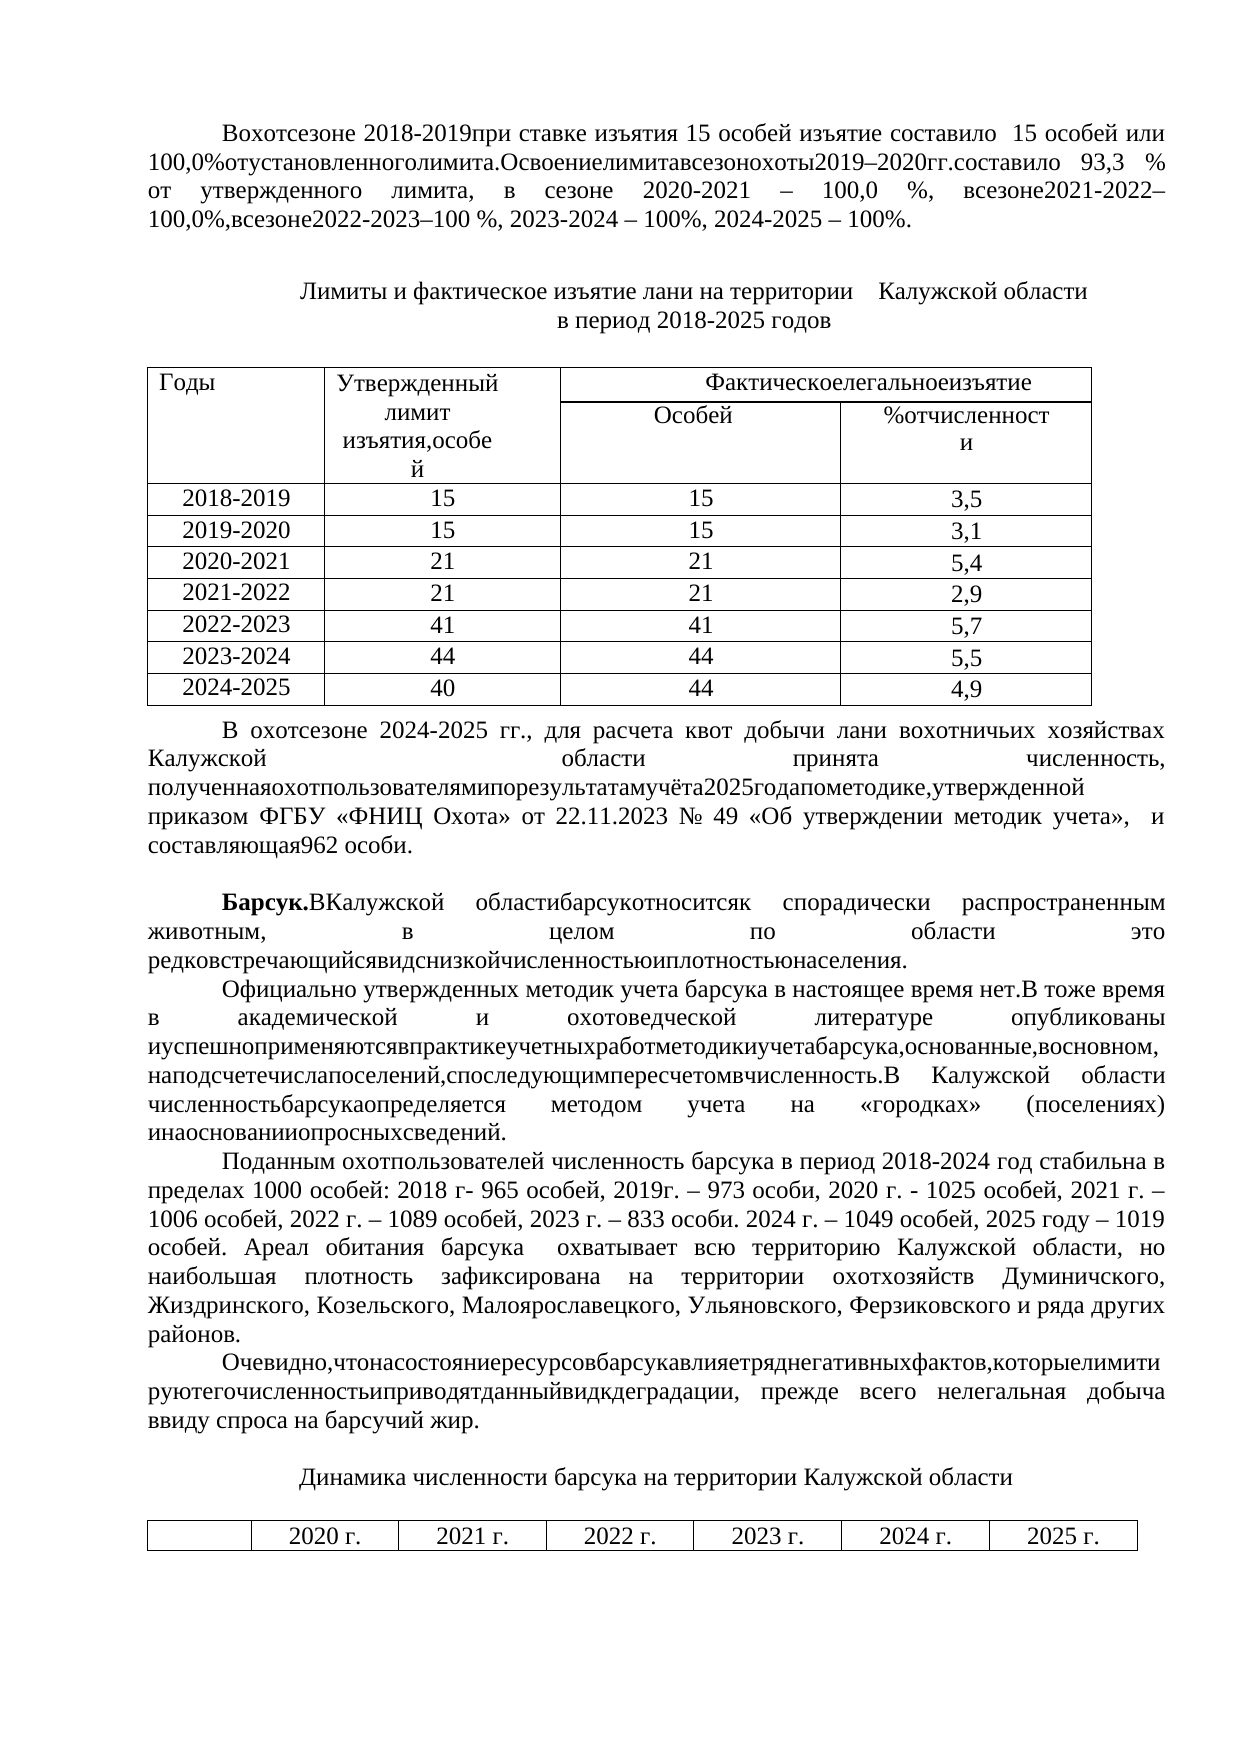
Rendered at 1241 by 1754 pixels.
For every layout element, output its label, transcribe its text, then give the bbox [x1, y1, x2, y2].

table_cell 2023-2024 [148, 642, 324, 673]
table_cell 21 [325, 579, 560, 609]
table_cell 44 [561, 674, 840, 704]
table_header 2023 г. [694, 1521, 841, 1550]
table_cell 2020-2021 [148, 547, 324, 578]
text Официально утвержденных методик учета барсука в настоящее время нет.В тоже время в академической и охотоведческой литературе опубликованы иуспешноприменяютсявпрактикеучетныхработметодикиучетабарсука,основанные,восновном,наподсчетечислапоселений,споследующимпересчетомвчисленность.В Калужской области численностьбарсукаопределяется методом учета на «городках» (поселениях) инаоснованииопросныхсведений. [148, 974, 1166, 1146]
text В охотсезоне 2024-2025 гг., для расчета квот добычи лани вохотничьих хозяйствах Калужской области принята численность, полученнаяохотпользователямипорезультатамучёта2025годапометодике,утвержденной приказом ФГБУ «ФНИЦ Охота» от 22.11.2023 № 49 «Об утверждении методик учета», и составляющая962 особи. [148, 715, 1166, 858]
list Барсук.ВКалужской областибарсукотноситсяк спорадически распространенным животным, в целом по области это редковстречающийсявидснизкойчисленностьюиплотностьюнаселения. [148, 887, 1166, 974]
table_cell 15 [561, 484, 840, 514]
text Поданным охотпользователей численность барсука в период 2018-2024 год стабильна в пределах 1000 особей: 2018 г- 965 особей, 2019г. – 973 особи, 2020 г. - 1025 особей, 2021 г. – 1006 особей, 2022 г. – 1089 особей, 2023 г. – 833 особи. 2024 г. – 1049 особей, 2025 году – 1019 особей. Ареал обитания барсука охватывает всю территорию Калужской области, но наибольшая плотность зафиксирована на территории охотхозяйств Думиничского, Жиздринского, Козельского, Малоярославецкого, Ульяновского, Ферзиковского и ряда других районов. [148, 1146, 1166, 1347]
table_header 2025 г. [990, 1521, 1137, 1550]
table_cell 41 [325, 611, 560, 641]
table_cell 3,5 [841, 484, 1091, 514]
text Очевидно,чтонасостояниересурсовбарсукавлияетряднегативныхфактов,которыелимитируютегочисленностьиприводятданныйвидкдеградации, прежде всего нелегальная добыча ввиду спроса на барсучий жир. [148, 1347, 1166, 1434]
table_cell 44 [561, 642, 840, 673]
table_cell 5,7 [841, 611, 1091, 641]
table_cell 44 [325, 642, 560, 673]
table_cell 5,4 [841, 547, 1091, 578]
table_header Утвержденныйлимит изъятия,особей [325, 368, 560, 483]
table_header [148, 1521, 251, 1550]
table_header Фактическоелегальноеизъятие [561, 368, 1091, 401]
table_cell 21 [561, 547, 840, 578]
table_header 2024 г. [842, 1521, 989, 1550]
table_cell 2022-2023 [148, 611, 324, 641]
table_header 2022 г. [547, 1521, 693, 1550]
table_cell 3,1 [841, 516, 1091, 546]
table_cell 2,9 [841, 579, 1091, 609]
table_cell 4,9 [841, 674, 1091, 704]
table_cell %отчисленности [841, 403, 1091, 483]
text в период 2018-2025 годов [148, 305, 1166, 333]
table_cell 41 [561, 611, 840, 641]
text Динамика численности барсука на территории Калужской области [299, 1462, 1059, 1491]
table_header 2020 г. [252, 1521, 398, 1550]
table_cell 21 [561, 579, 840, 609]
table_cell 2018-2019 [148, 484, 324, 514]
table_header Годы [148, 368, 324, 483]
table_cell 40 [325, 674, 560, 704]
table_cell Особей [561, 403, 840, 483]
text Лимиты и фактическое изъятие лани на территории Калужской области [148, 276, 1166, 305]
table_header 2021 г. [399, 1521, 546, 1550]
table_cell 15 [325, 516, 560, 546]
table_cell 15 [325, 484, 560, 514]
table_cell 2019-2020 [148, 516, 324, 546]
text Вохотсезоне 2018-2019при ставке изъятия 15 особей изъятие составило 15 особей или 100,0%отустановленноголимита.Освоениелимитавсезонохоты2019–2020гг.составило 93,3 % от утвержденного лимита, в сезоне 2020-2021 – 100,0 %, всезоне2021-2022– 100,0%,всезоне2022-2023–100 %, 2023-2024 – 100%, 2024-2025 – 100%. [148, 118, 1166, 233]
table_cell 15 [561, 516, 840, 546]
table_cell 2024-2025 [148, 674, 324, 704]
table_cell 5,5 [841, 642, 1091, 673]
table_cell 21 [325, 547, 560, 578]
table_cell 2021-2022 [148, 579, 324, 609]
